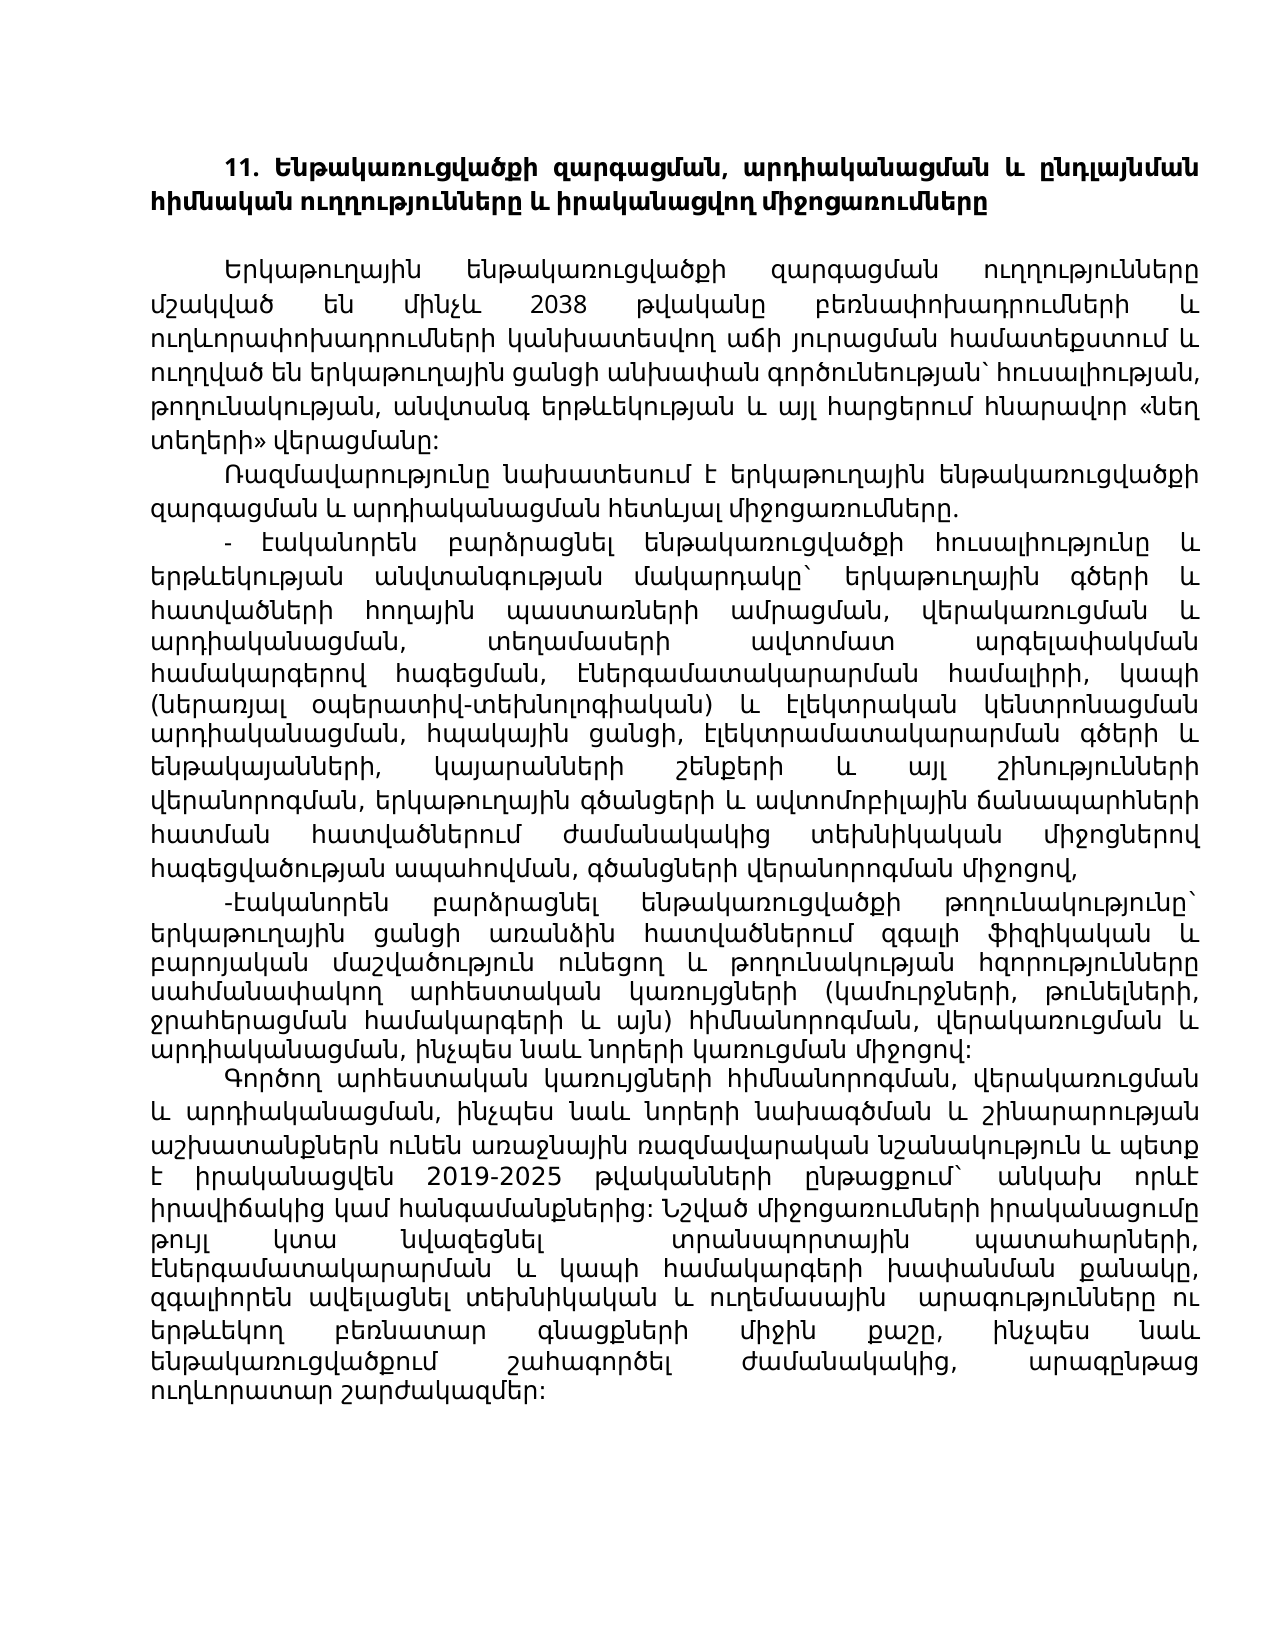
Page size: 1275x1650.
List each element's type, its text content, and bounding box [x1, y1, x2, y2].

text -էականորեն բարձրացնել ենթակառուցվածքի թողունակությունը` երկաթուղային ցանցի առանձին հատվածներում զգալի ֆիզիկական և բարոյական մաշվածություն ունեցող և թողունակության հզորությունները սահմանափակող արհեստական կառույցների (կամուրջների, թունելների, ջրահերացման համակարգերի և այն) հիմնանորոգման, վերակառուցման և արդիականացման, ինչպես նաև նորերի կառուցման միջոցով: [150, 885, 1200, 1064]
text Գործող արհեստական կառույցների հիմնանորոգման, վերակառուցման և արդիականացման, ինչպես նաև նորերի նախագծման և շինարարության աշխատանքներն ունեն առաջնային ռազմավարական նշանակություն և պետք է իրականացվեն 2019-2025 թվականների ընթացքում` անկախ որևէ իրավիճակից կամ հանգամանքներից: Նշված միջոցառումների իրականացումը թույլ կտա նվազեցնել տրանսպորտային պատահարների, էներգամատակարարման և կապի համակարգերի խափանման քանակը, զգալիորեն ավելացնել տեխնիկական և ուղեմասային արագությունները ու երթևեկող բեռնատար գնացքների միջին քաշը, ինչպես նաև ենթակառուցվածքում շահագործել ժամանակակից, արագընթաց ուղևորատար շարժակազմեր: [150, 1064, 1200, 1405]
text 11. Ենթակառուցվածքի զարգացման, արդիականացման և ընդլայնման հիմնական ուղղությունները և իրականացվող միջոցառումները [150, 150, 1200, 218]
text Երկաթուղային ենթակառուցվածքի զարգացման ուղղությունները մշակված են մինչև 2038 թվականը բեռնափոխադրումների և ուղևորափոխադրումների կանխատեսվող աճի յուրացման համատեքստում և ուղղված են երկաթուղային ցանցի անխափան գործունեության` հուսալիության, թողունակության, անվտանգ երթևեկության և այլ հարցերում հնարավոր «նեղ տեղերի» վերացմանը: [150, 252, 1200, 457]
text Ռազմավարությունը նախատեսում է երկաթուղային ենթակառուցվածքի զարգացման և արդիականացման հետևյալ միջոցառումները. [150, 457, 1200, 525]
text - էականորեն բարձրացնել ենթակառուցվածքի հուսալիությունը և երթևեկության անվտանգության մակարդակը` երկաթուղային գծերի և հատվածների հողային պաստառների ամրացման, վերակառուցման և արդիականացման, տեղամասերի ավտոմատ արգելափակման համակարգերով հագեցման, էներգամատակարարման համալիրի, կապի (ներառյալ օպերատիվ-տեխնոլոգիական) և էլեկտրական կենտրոնացման արդիականացման, հպակային ցանցի, էլեկտրամատակարարման գծերի և ենթակայանների, կայարանների շենքերի և այլ շինությունների վերանորոգման, երկաթուղային գծանցերի և ավտոմոբիլային ճանապարհների հատման հատվածներում ժամանակակից տեխնիկական միջոցներով հագեցվածության ապահովման, գծանցների վերանորոգման միջոցով, [150, 525, 1200, 885]
